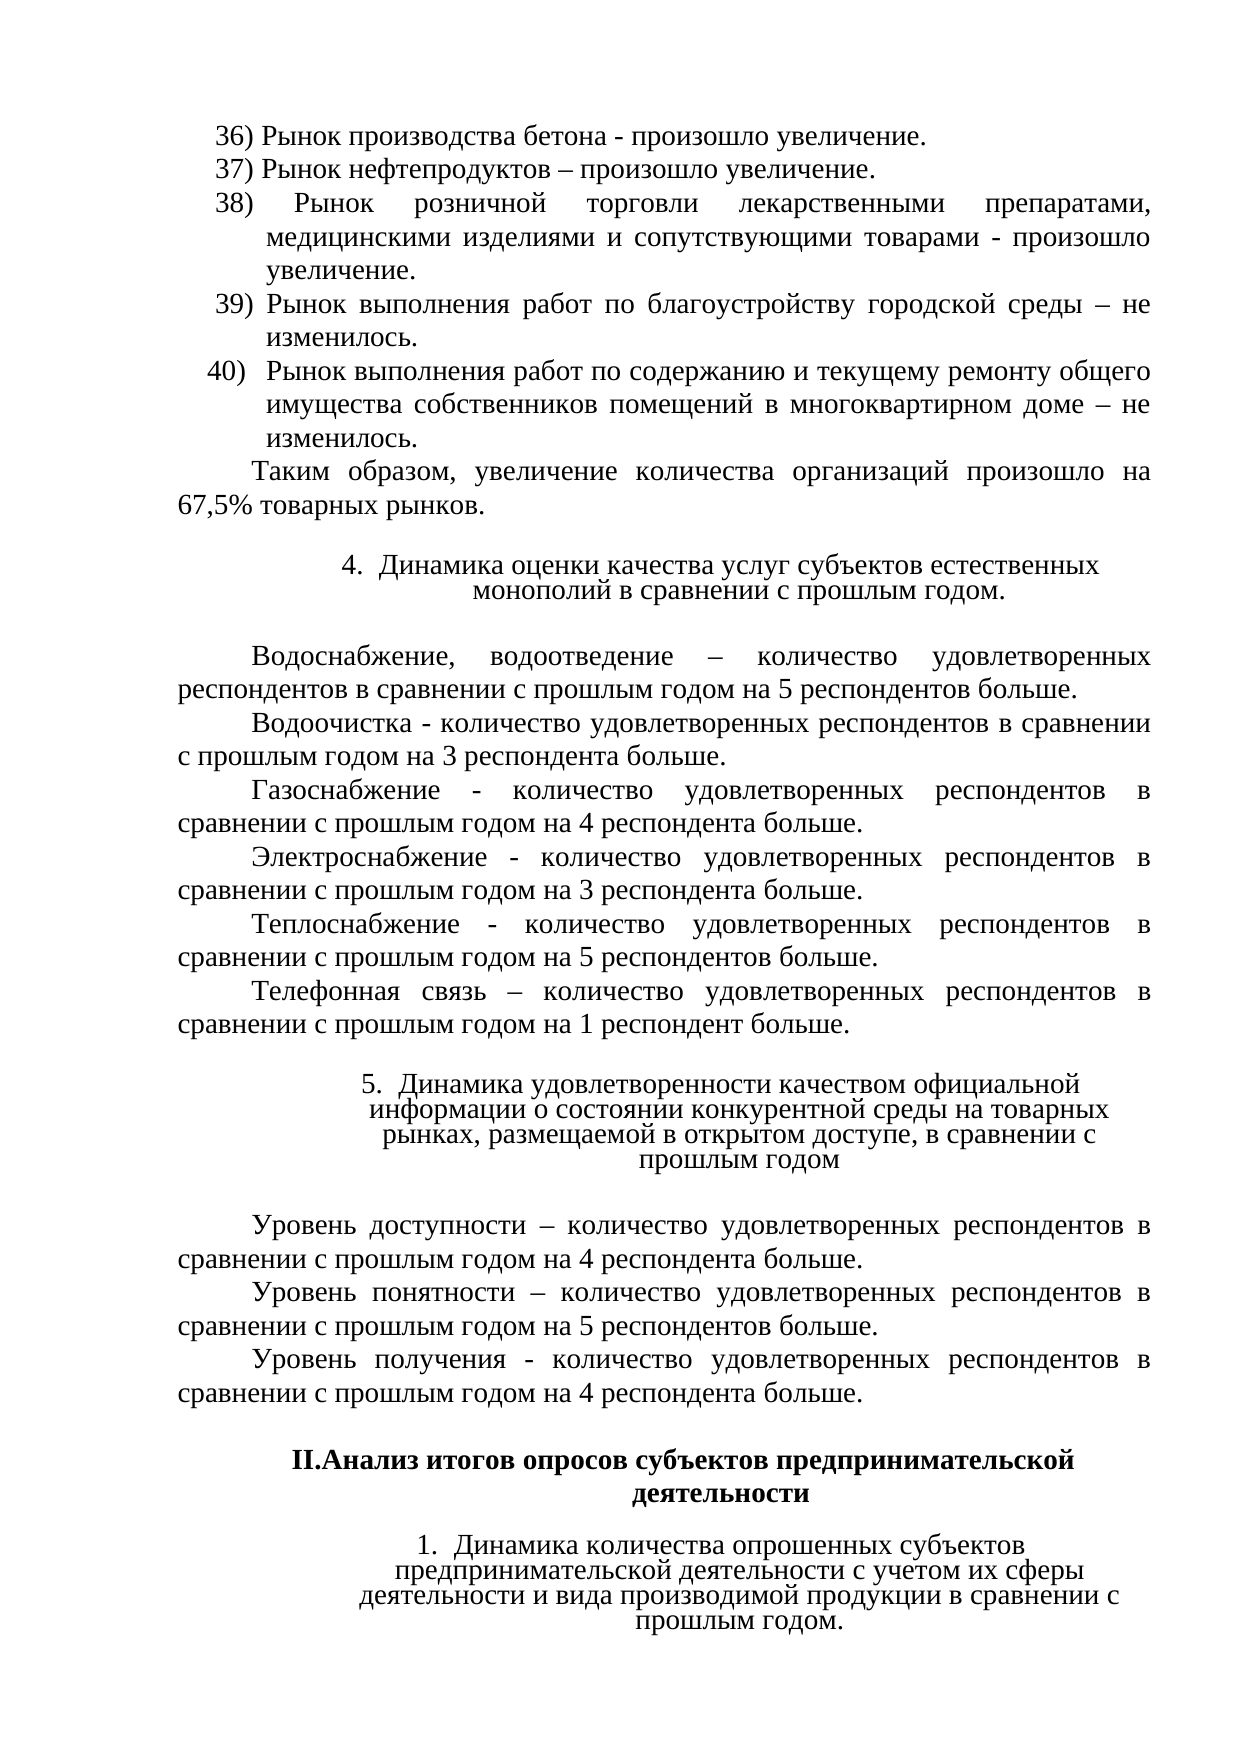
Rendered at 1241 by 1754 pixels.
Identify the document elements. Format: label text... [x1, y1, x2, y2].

text Телефонная связь – количество удовлетворенных респондентов в сравнении с прошлым годом на 1 респондент больше. [177, 973, 1152, 1040]
list Динамика оценки качества услуг субъектов естественных монополий в сравнении с прошлым годом. [289, 554, 1152, 604]
list Динамика удовлетворенности качеством официальной информации о состоянии конкурентной среды на товарных рынках, размещаемой в открытом доступе, в сравнении с прошлым годом [289, 1074, 1152, 1174]
text Уровень получения - количество удовлетворенных респондентов в сравнении с прошлым годом на 4 респондента больше. [177, 1341, 1152, 1408]
text Газоснабжение - количество удовлетворенных респондентов в сравнении с прошлым годом на 4 респондента больше. [177, 772, 1152, 839]
text Электроснабжение - количество удовлетворенных респондентов в сравнении с прошлым годом на 3 респондента больше. [177, 839, 1152, 906]
text 37) Рынок нефтепродуктов – произошло увеличение. [215, 152, 1152, 185]
text 39) Рынок выполнения работ по благоустройству городской среды – не изменилось. [215, 286, 1152, 353]
text Водоснабжение, водоотведение – количество удовлетворенных респондентов в сравнении с прошлым годом на 5 респондентов больше. [177, 638, 1152, 705]
text 36) Рынок производства бетона - произошло увеличение. [215, 118, 1152, 152]
list Таким образом, увеличение количества организаций произошло на 67,5% товарных рынков. [177, 453, 1152, 521]
text Уровень понятности – количество удовлетворенных респондентов в сравнении с прошлым годом на 5 респондентов больше. [177, 1274, 1152, 1341]
text Водоочистка - количество удовлетворенных респондентов в сравнении с прошлым годом на 3 респондента больше. [177, 705, 1152, 772]
text Теплоснабжение - количество удовлетворенных респондентов в сравнении с прошлым годом на 5 респондентов больше. [177, 906, 1152, 973]
text 40) Рынок выполнения работ по содержанию и текущему ремонту общего имущества собственников помещений в многоквартирном доме – не изменилось. [207, 353, 1152, 453]
text 38) Рынок розничной торговли лекарственными препаратами, медицинскими изделиями и сопутствующими товарами - произошло увеличение. [215, 185, 1152, 286]
list Анализ итогов опросов субъектов предпринимательской деятельности [215, 1442, 1152, 1509]
text Уровень доступности – количество удовлетворенных респондентов в сравнении с прошлым годом на 4 респондента больше. [177, 1207, 1152, 1274]
list Динамика количества опрошенных субъектов предпринимательской деятельности с учетом их сферы деятельности и вида производимой продукции в сравнении с прошлым годом. [290, 1534, 1152, 1634]
